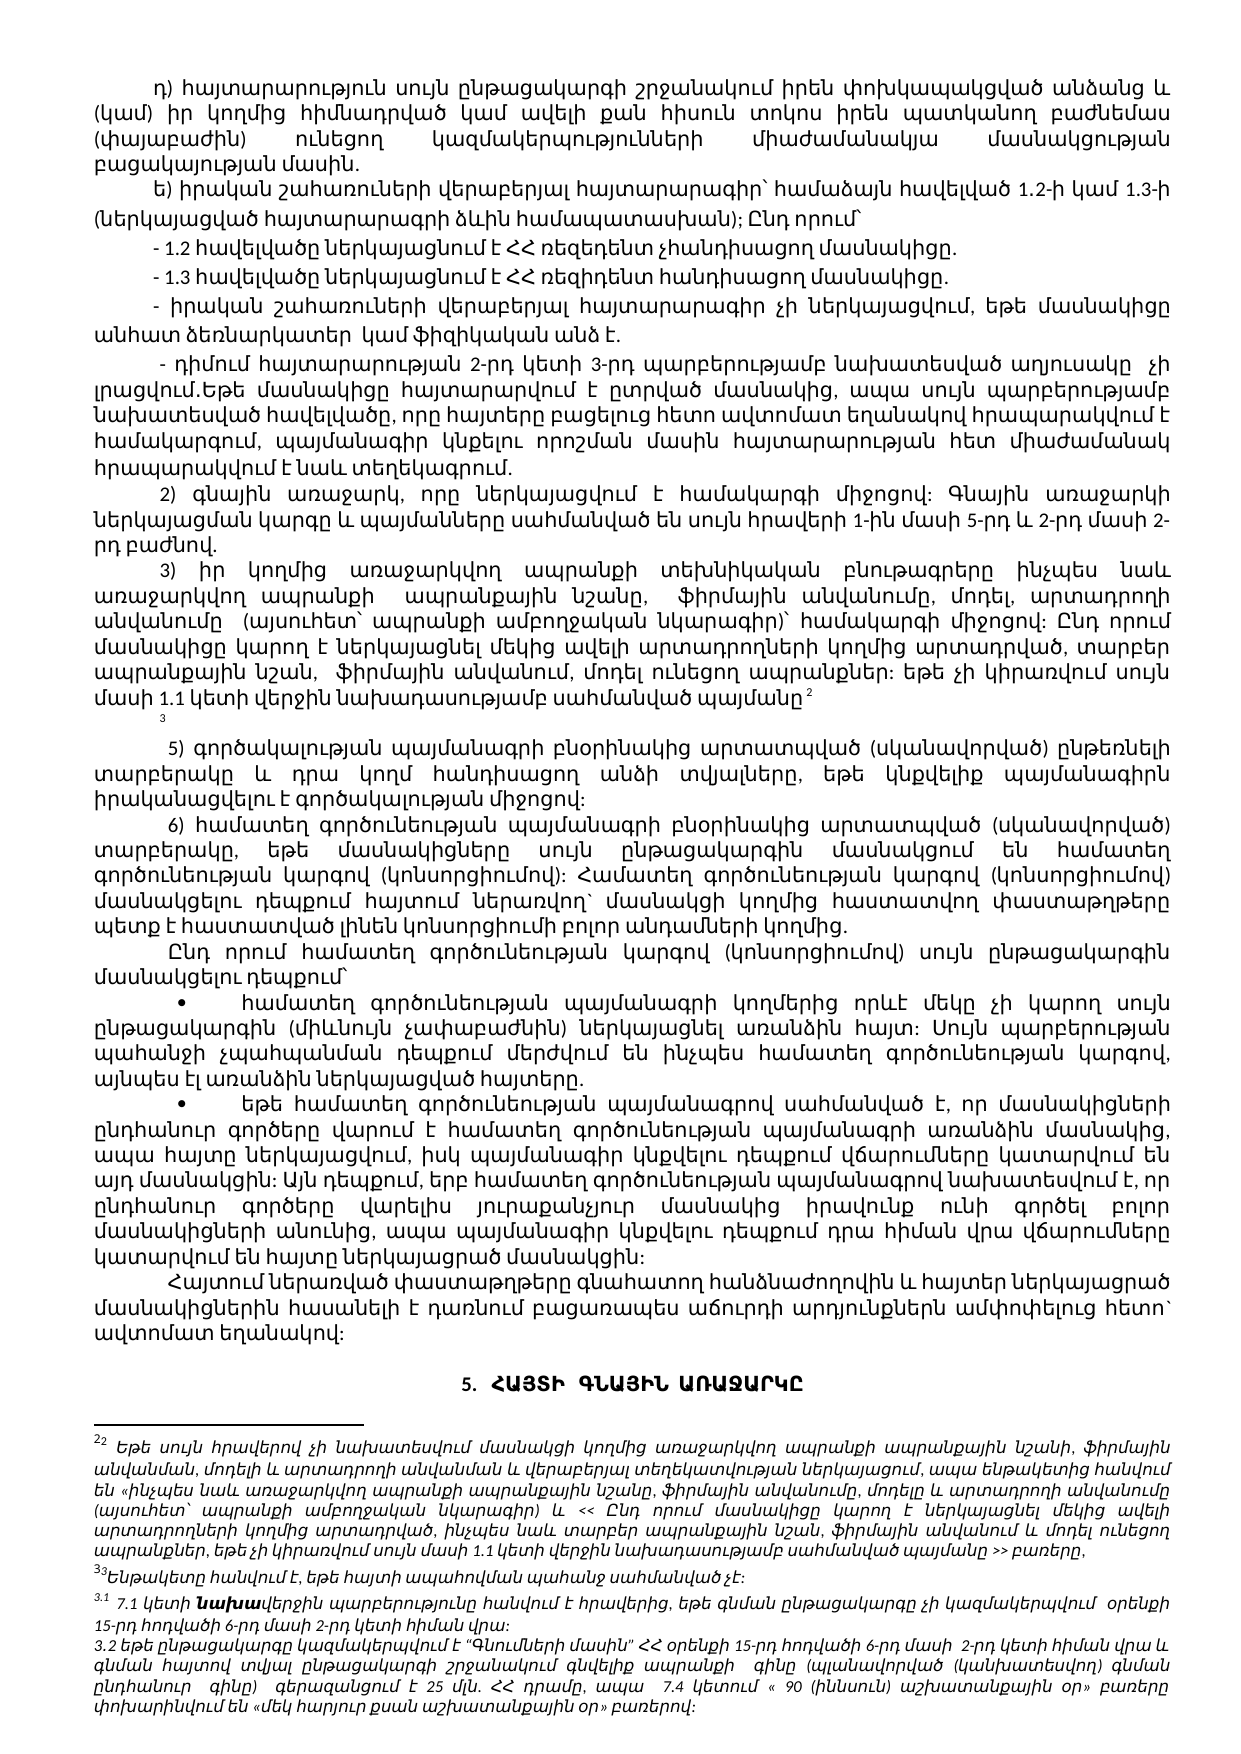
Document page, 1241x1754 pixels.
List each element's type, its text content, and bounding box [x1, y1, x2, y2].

text Հայտում ներառված փաստաթղթերը գնահատող հանձնաժողովին և հայտեր ներկայացրած մասնակիցներին հասանելի է դառնում բացառապես աճուրդի արդյունքներն ամփոփելուց հետո` ավտոմատ եղանակով: [94, 1269, 1171, 1346]
text 2) գնային առաջարկ, որը ներկայացվում է համակարգի միջոցով: Գնային առաջարկի ներկայացման կարգը և պայմանները սահմանված են սույն հրավերի 1-ին մասի 5-րդ և 2-րդ մասի 2-րդ բաժնով. [94, 481, 1171, 558]
text 3 [94, 710, 1171, 736]
text - իրական շահառուների վերաբերյալ հայտարարագիր չի ներկայացվում, եթե մասնակիցը անհատ ձեռնարկատեր կամ ֆիզիկական անձ է. [94, 293, 1171, 348]
text - 1.3 հավելվածը ներկայացնում է ՀՀ ռեզիդենտ հանդիսացող մասնակիցը. [94, 264, 1171, 289]
text 5) գործակալության պայմանագրի բնօրինակից արտատպված (սկանավորված) ընթեռնելի տարբերակը և դրա կողմ հանդիսացող անձի տվյալները, եթե կնքվելիք պայմանագիրն իրականացվելու է գործակալության միջոցով: [94, 736, 1171, 812]
text - դիմում հայտարարության 2-րդ կետի 3-րդ պարբերությամբ նախատեսված աղյուսակը չի լրացվում․Եթե մասնակիցը հայտարարվում է ըտրված մասնակից, ապա սույն պարբերությամբ նախատեսված հավելվածը, որը հայտերը բացելուց հետո ավտոմատ եղանակով հրապարակվում է համակարգում, պայմանագիր կնքելու որոշման մասին հայտարարության հետ միաժամանակ հրապարակվում է նաև տեղեկագրում. [94, 352, 1171, 481]
text 3) իր կողմից առաջարկվող ապրանքի տեխնիկական բնութագրերը ինչպես նաև առաջարկվող ապրանքի ապրանքային նշանը, ֆիրմային անվանումը, մոդել, արտադրողի անվանումը (այսուհետ՝ ապրանքի ամբողջական նկարագիր)՝ համակարգի միջոցով: Ընդ որում մասնակիցը կարող է ներկայացնել մեկից ավելի արտադրողների կողմից արտադրված, տարբեր ապրանքային նշան, ֆիրմային անվանում, մոդել ունեցող ապրանքներ: եթե չի կիրառվում սույն մասի 1.1 կետի վերջին նախադասությամբ սահմանված պայմանը 2 [94, 558, 1171, 710]
text 6) համատեղ գործունեության պայմանագրի բնօրինակից արտատպված (սկանավորված) տարբերակը, եթե մասնակիցները սույն ընթացակարգին մասնակցում են համատեղ գործունեության կարգով (կոնսորցիումով): Համատեղ գործունեության կարգով (կոնսորցիումով) մասնակցելու դեպքում հայտում ներառվող` մասնակցի կողմից հաստատվող փաստաթղթերը պետք է հաստատված լինեն կոնսորցիումի բոլոր անդամների կողմից. [94, 812, 1171, 939]
list եթե համատեղ գործունեության պայմանագրով սահմանված է, որ մասնակիցների ընդհանուր գործերը վարում է համատեղ գործունեության պայմանագրի առանձին մասնակից, ապա հայտը ներկայացվում, իսկ պայմանագիր կնքվելու դեպքում վճարումները կատարվում են այդ մասնակցին: Այն դեպքում, երբ համատեղ գործունեության պայմանագրով նախատեսվում է, որ ընդհանուր գործերը վարելիս յուրաքանչյուր մասնակից իրավունք ունի գործել բոլոր մասնակիցների անունից, ապա պայմանագիր կնքվելու դեպքում դրա հիման վրա վճարումները կատարվում են հայտը ներկայացրած մասնակցին: [94, 1091, 1171, 1269]
list համատեղ գործունեության պայմանագրի կողմերից որևէ մեկը չի կարող սույն ընթացակարգին (միևնույն չափաբաժնին) ներկայացնել առանձին հայտ: Սույն պարբերության պահանջի չպահպանման դեպքում մերժվում են ինչպես համատեղ գործունեության կարգով, այնպես էլ առանձին ներկայացված հայտերը. [94, 990, 1171, 1091]
text Ընդ որում համատեղ գործունեության կարգով (կոնսորցիումով) սույն ընթացակարգին մասնակցելու դեպքում՝ [94, 939, 1171, 990]
text - 1.2 հավելվածը ներկայացնում է ՀՀ ռեզեդենտ չհանդիսացող մասնակիցը. [94, 235, 1171, 260]
text 5. ՀԱՅՏԻ ԳՆԱՅԻՆ ԱՌԱՋԱՐԿԸ [94, 1371, 1171, 1396]
text դ) հայտարարություն սույն ընթացակարգի շրջանակում իրեն փոխկապակցված անձանց և (կամ) իր կողմից հիմնադրված կամ ավելի քան հիսուն տոկոս իրեն պատկանող բաժնեմաս (փայաբաժին) ունեցող կազմակերպությունների միաժամանակյա մասնակցության բացակայության մասին. [94, 75, 1171, 177]
text ե) իրական շահառուների վերաբերյալ հայտարարագիր՝ համաձայն հավելված 1․2-ի կամ 1.3-ի (ներկայացված հայտարարագրի ձևին համապատասխան); Ընդ որում՝ [94, 177, 1171, 231]
